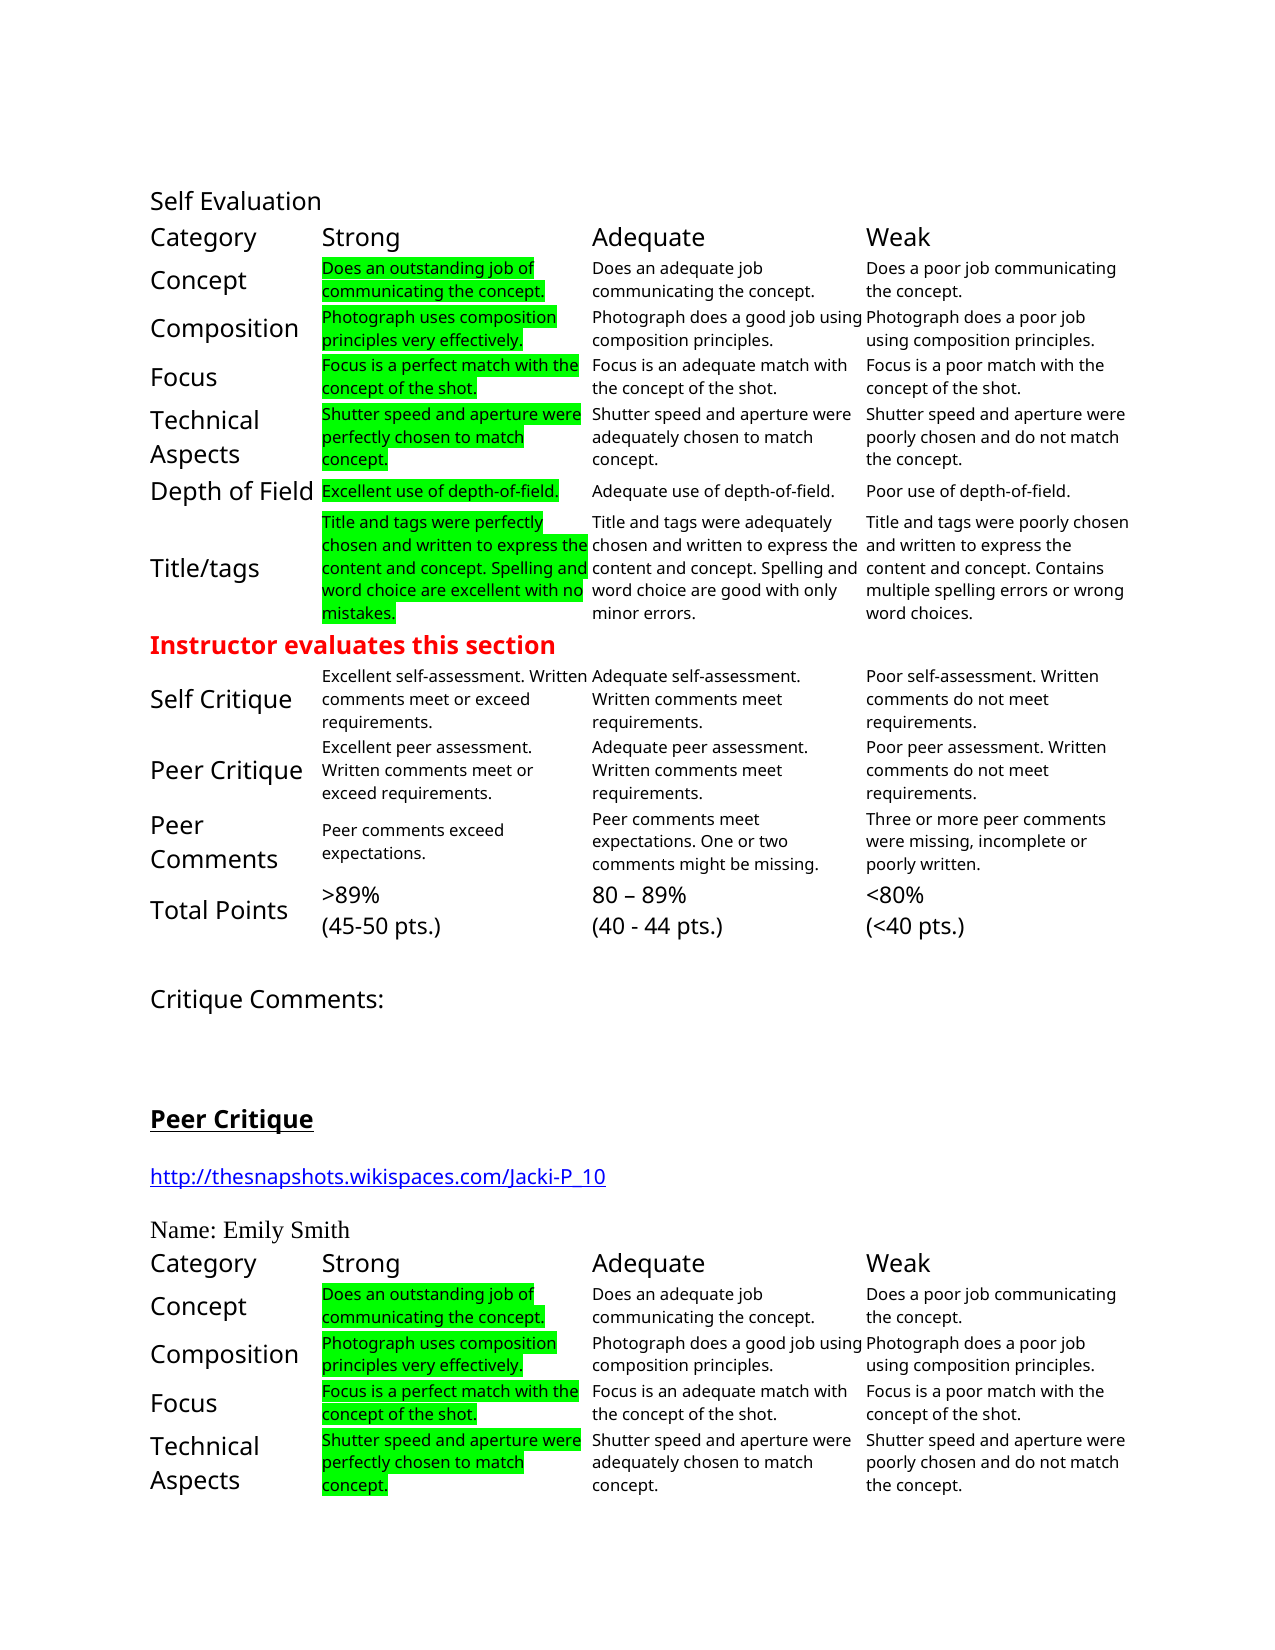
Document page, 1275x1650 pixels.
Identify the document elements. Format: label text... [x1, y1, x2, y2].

table_cell Shutter speed and aperture were perfectly chosen to match concept. [320, 1427, 590, 1498]
table_cell Does a poor job communicating the concept. [864, 255, 1133, 304]
table_header Weak [864, 1244, 1133, 1281]
table_cell Poor use of depth-of-field. [864, 472, 1133, 509]
table_cell Excellent self-assessment. Written comments meet or exceed requirements. [320, 663, 590, 734]
table_cell Technical Aspects [149, 1427, 320, 1498]
table_cell Excellent peer assessment. Written comments meet or exceed requirements. [320, 735, 590, 806]
table_cell Self Critique [149, 663, 320, 734]
table_cell Poor self-assessment. Written comments do not meet requirements. [864, 663, 1133, 734]
table_cell Focus is a perfect match with the concept of the shot. [320, 1378, 590, 1427]
table_cell Photograph does a good job using composition principles. [590, 304, 864, 352]
table_header Adequate [590, 1244, 864, 1281]
table_cell Photograph uses composition principles very effectively. [320, 1330, 590, 1378]
table_cell Peer Critique [149, 735, 320, 806]
text Self Evaluation [150, 184, 1125, 218]
table_header Strong [320, 1244, 590, 1281]
table_cell Adequate peer assessment. Written comments meet requirements. [590, 735, 864, 806]
table_cell Peer Comments [149, 806, 320, 877]
table_cell Shutter speed and aperture were poorly chosen and do not match the concept. [864, 1427, 1133, 1498]
table_cell Focus [149, 1378, 320, 1427]
table_cell Shutter speed and aperture were poorly chosen and do not match the concept. [864, 401, 1133, 472]
table_cell Photograph does a good job using composition principles. [590, 1330, 864, 1378]
table_cell Photograph does a poor job using composition principles. [864, 1330, 1133, 1378]
table_cell Photograph uses composition principles very effectively. [320, 304, 590, 352]
table_cell Does an outstanding job of communicating the concept. [320, 255, 590, 304]
table_cell Concept [149, 255, 320, 304]
table_cell Focus is an adequate match with the concept of the shot. [590, 1378, 864, 1427]
table_cell Shutter speed and aperture were adequately chosen to match concept. [590, 401, 864, 472]
table_cell Focus is an adequate match with the concept of the shot. [590, 353, 864, 401]
table_cell Instructor evaluates this section [149, 626, 1133, 663]
table_cell Adequate use of depth-of-field. [590, 472, 864, 509]
table_cell Poor peer assessment. Written comments do not meet requirements. [864, 735, 1133, 806]
text Peer Critique [150, 1102, 1125, 1136]
table_header Strong [320, 218, 590, 255]
table_cell Does a poor job communicating the concept. [864, 1281, 1133, 1330]
table_cell Title and tags were perfectly chosen and written to express the content and concept. Spelling and word choice are excellent with no mistakes. [320, 509, 590, 626]
table_cell Excellent use of depth-of-field. [320, 472, 590, 509]
table_cell Focus is a poor match with the concept of the shot. [864, 353, 1133, 401]
table_cell <80% (<40 pts.) [864, 877, 1133, 943]
text http://thesnapshots.wikispaces.com/Jacki-P_10 [150, 1162, 1125, 1190]
table_header Weak [864, 218, 1133, 255]
table_header Category [149, 218, 320, 255]
table_cell Total Points [149, 877, 320, 943]
text Critique Comments: [150, 943, 1125, 1016]
table_cell >89% (45-50 pts.) [320, 877, 590, 943]
table_cell Technical Aspects [149, 401, 320, 472]
table_cell Three or more peer comments were missing, incomplete or poorly written. [864, 806, 1133, 877]
table_cell Photograph does a poor job using composition principles. [864, 304, 1133, 352]
table_cell Composition [149, 304, 320, 352]
table_cell Concept [149, 1281, 320, 1330]
table_cell Adequate self-assessment. Written comments meet requirements. [590, 663, 864, 734]
table_cell Depth of Field [149, 472, 320, 509]
table_cell Focus is a perfect match with the concept of the shot. [320, 353, 590, 401]
table_header Adequate [590, 218, 864, 255]
table_cell Composition [149, 1330, 320, 1378]
table_cell Title and tags were poorly chosen and written to express the content and concept. Contains multiple spelling errors or wrong word choices. [864, 509, 1133, 626]
table_cell Peer comments exceed expectations. [320, 806, 590, 877]
table_cell 80 – 89% (40 - 44 pts.) [590, 877, 864, 943]
table_cell Focus [149, 353, 320, 401]
table_cell Does an adequate job communicating the concept. [590, 255, 864, 304]
text Name: Emily Smith [150, 1215, 1125, 1244]
table_cell Focus is a poor match with the concept of the shot. [864, 1378, 1133, 1427]
table_cell Peer comments meet expectations. One or two comments might be missing. [590, 806, 864, 877]
table_cell Shutter speed and aperture were adequately chosen to match concept. [590, 1427, 864, 1498]
table_cell Shutter speed and aperture were perfectly chosen to match concept. [320, 401, 590, 472]
table_cell Does an outstanding job of communicating the concept. [320, 1281, 590, 1330]
table_header Category [149, 1244, 320, 1281]
table_cell Title/tags [149, 509, 320, 626]
table_cell Title and tags were adequately chosen and written to express the content and concept. Spelling and word choice are good with only minor errors. [590, 509, 864, 626]
table_cell Does an adequate job communicating the concept. [590, 1281, 864, 1330]
